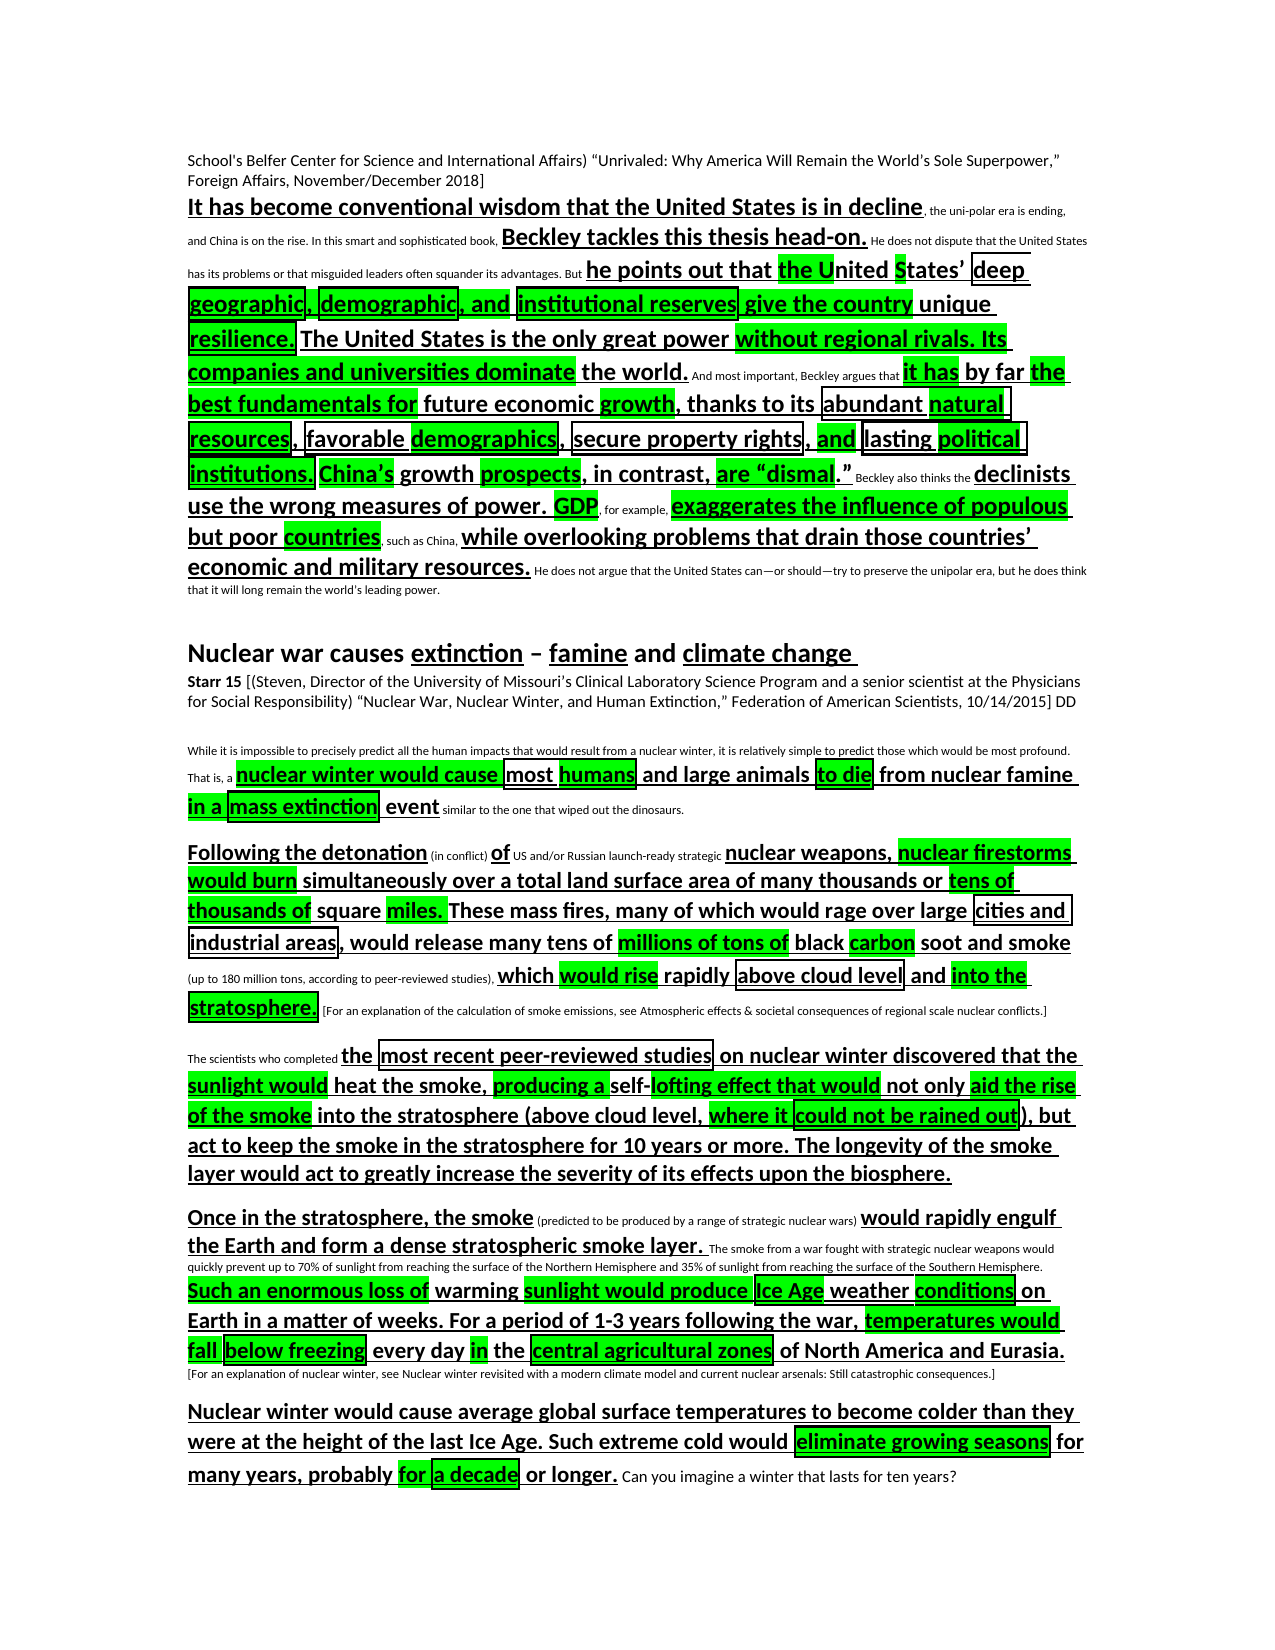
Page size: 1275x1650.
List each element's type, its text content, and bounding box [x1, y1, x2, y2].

subtitle Nuclear war causes extinction – famine and climate change [187, 636, 1087, 669]
text Nuclear winter would cause average global surface temperatures to become colder than they were at the height of the last Ice Age. Such extreme cold would eliminate growing seasons for many years, probably for a decade or longer. Can you imagine a winter that lasts for ten years? [187, 1397, 1087, 1490]
text Starr 15 [(Steven, Director of the University of Missouri’s Clinical Laboratory Science Program and a senior scientist at the Physicians for Social Responsibility) “Nuclear War, Nuclear Winter, and Human Extinction,” Federation of American Scientists, 10/14/2015] DD [187, 671, 1087, 712]
text Once in the stratosphere, the smoke (predicted to be produced by a range of strategic nuclear wars) would rapidly engulf the Earth and form a dense stratospheric smoke layer. The smoke from a war fought with strategic nuclear weapons would quickly prevent up to 70% of sunlight from reaching the surface of the Northern Hemisphere and 35% of sunlight from reaching the surface of the Southern Hemisphere. Such an enormous loss of warming sunlight would produce Ice Age weather conditions on Earth in a matter of weeks. For a period of 1-3 years following the war, temperatures would fall below freezing every day in the central agricultural zones of North America and Eurasia. [For an explanation of nuclear winter, see Nuclear winter revisited with a modern climate model and current nuclear arsenals: Still catastrophic consequences.] [187, 1203, 1087, 1382]
text It has become conventional wisdom that the United States is in decline, the uni-polar era is ending, and China is on the rise. In this smart and sophisticated book, Beckley tackles this thesis head-on. He does not dispute that the United States has its problems or that misguided leaders often squander its advantages. But he points out that the United States’ deep geographic, demographic, and institutional reserves give the country unique resilience. The United States is the only great power without regional rivals. Its companies and universities dominate the world. And most important, Beckley argues that it has by far the best fundamentals for future economic growth, thanks to its abundant natural resources, favorable demographics, secure property rights, and lasting political institutions. China’s growth prospects, in contrast, are “dismal.” Beckley also thinks the declinists use the wrong measures of power. GDP, for example, exaggerates the influence of populous but poor countries, such as China, while overlooking problems that drain those countries’ economic and military resources. He does not argue that the United States can—or should—try to preserve the unipolar era, but he does think that it will long remain the world’s leading power. [187, 191, 1087, 597]
text While it is impossible to precisely predict all the human impacts that would result from a nuclear winter, it is relatively simple to predict those which would be most profound. That is, a nuclear winter would cause most humans and large animals to die from nuclear famine in a mass extinction event similar to the one that wiped out the dinosaurs. [187, 728, 1087, 823]
text Following the detonation (in conflict) of US and/or Russian launch-ready strategic nuclear weapons, nuclear firestorms would burn simultaneously over a total land surface area of many thousands or tens of thousands of square miles. These mass fires, many of which would rage over large cities and industrial areas, would release many tens of millions of tons of black carbon soot and smoke (up to 180 million tons, according to peer-reviewed studies), which would rise rapidly above cloud level and into the stratosphere. [For an explanation of the calculation of smoke emissions, see Atmospheric effects & societal consequences of regional scale nuclear conflicts.] [187, 838, 1087, 1023]
text The scientists who completed the most recent peer-reviewed studies on nuclear winter discovered that the sunlight would heat the smoke, producing a self-lofting effect that would not only aid the rise of the smoke into the stratosphere (above cloud level, where it could not be rained out), but act to keep the smoke in the stratosphere for 10 years or more. The longevity of the smoke layer would act to greatly increase the severity of its effects upon the biosphere. [187, 1039, 1087, 1187]
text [187, 150, 1087, 191]
